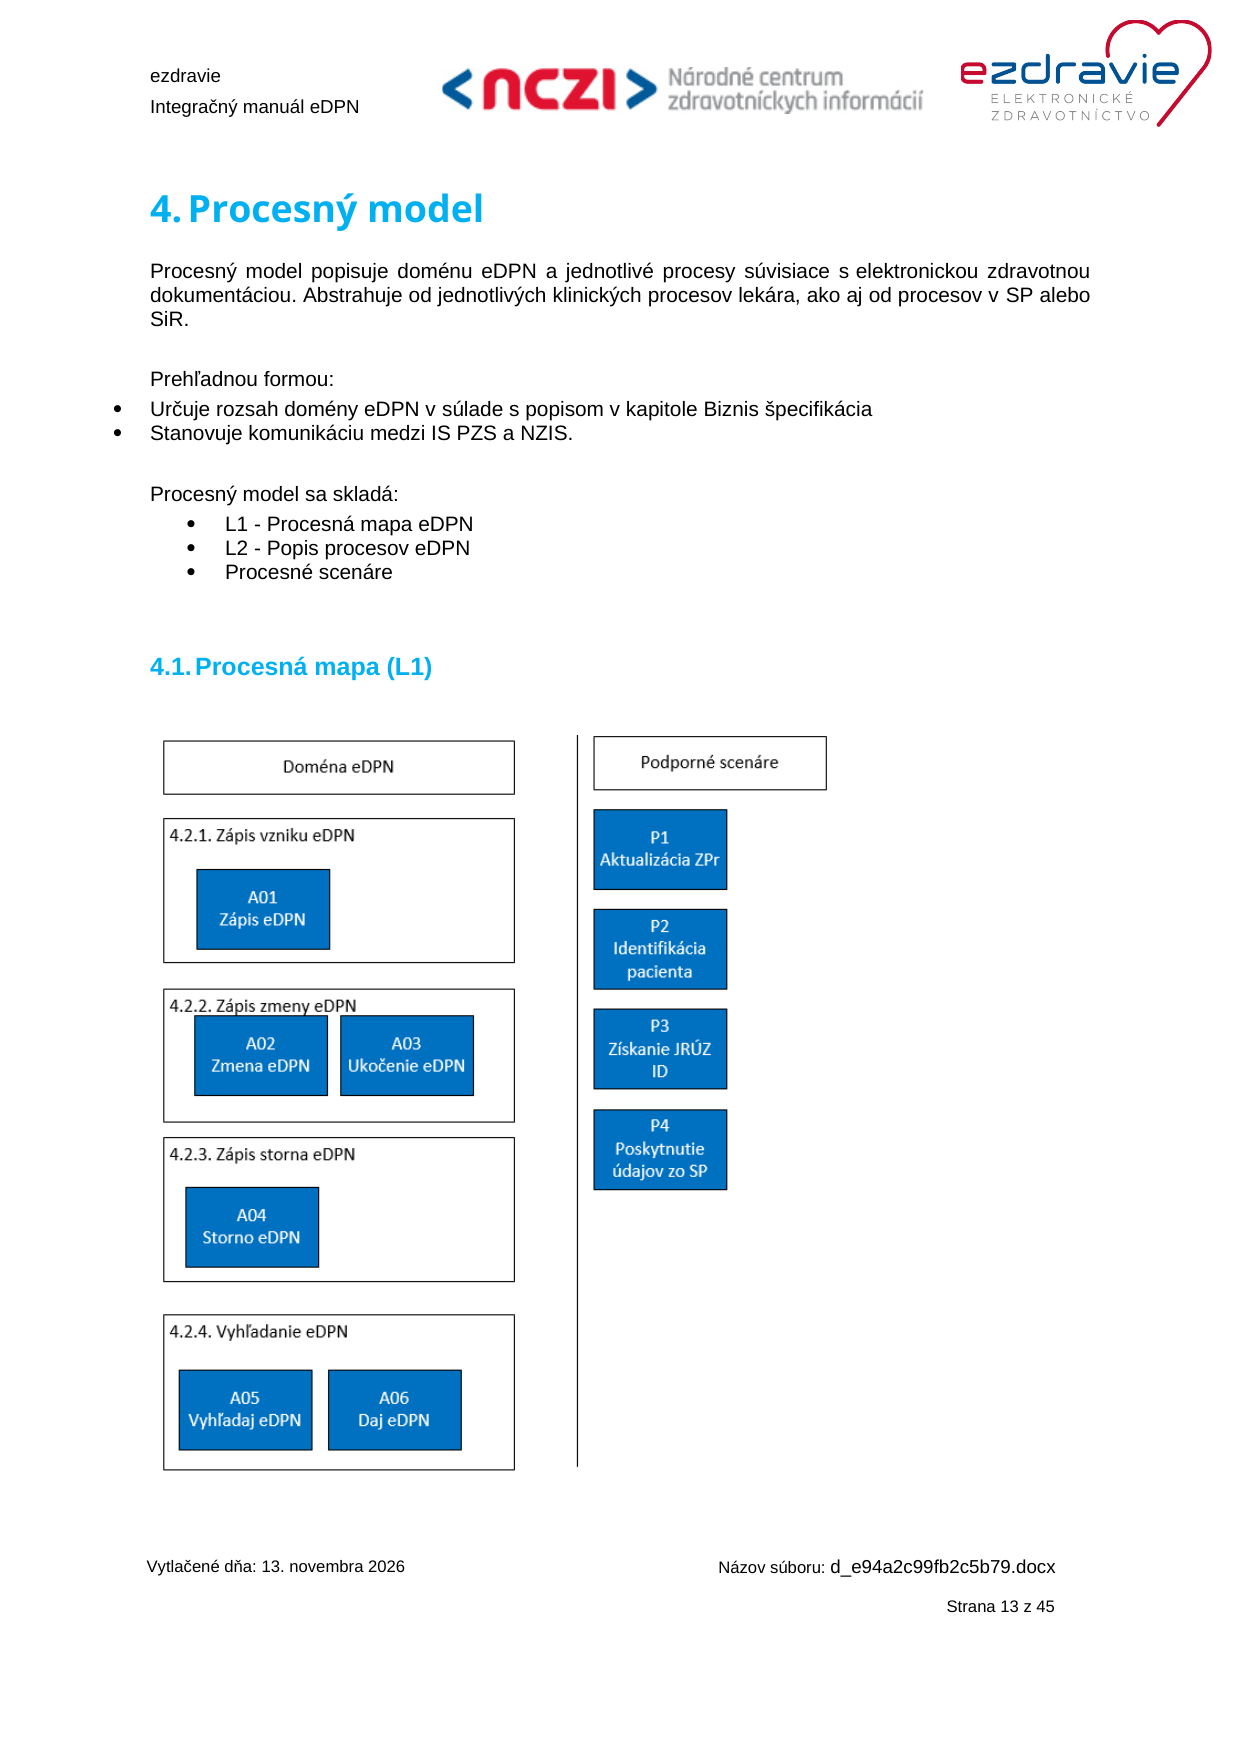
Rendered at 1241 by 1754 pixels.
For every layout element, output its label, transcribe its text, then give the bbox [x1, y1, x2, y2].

subtitle Procesná mapa (L1) [150, 652, 1090, 681]
list L1 - Procesná mapa eDPN [187, 512, 1090, 536]
picture [150, 735, 838, 1486]
text Procesný model sa skladá: [150, 482, 1090, 506]
text Procesný model popisuje doménu eDPN a jednotlivé procesy súvisiace s elektronickou zdravotnou dokumentáciou. Abstrahuje od jednotlivých klinických procesov lekára, ako aj od procesov v SP alebo SiR. [150, 259, 1090, 331]
text Prehľadnou formou: [150, 367, 1090, 391]
picture [442, 67, 924, 114]
list Určuje rozsah domény eDPN v súlade s popisom v kapitole Biznis špecifikácia [114, 397, 1090, 421]
list Stanovuje komunikáciu medzi IS PZS a NZIS. [114, 421, 1090, 445]
list L2 - Popis procesov eDPN [187, 536, 1090, 560]
list Procesné scenáre [187, 560, 1090, 584]
subtitle Procesný model [150, 183, 1090, 234]
picture [961, 20, 1212, 127]
